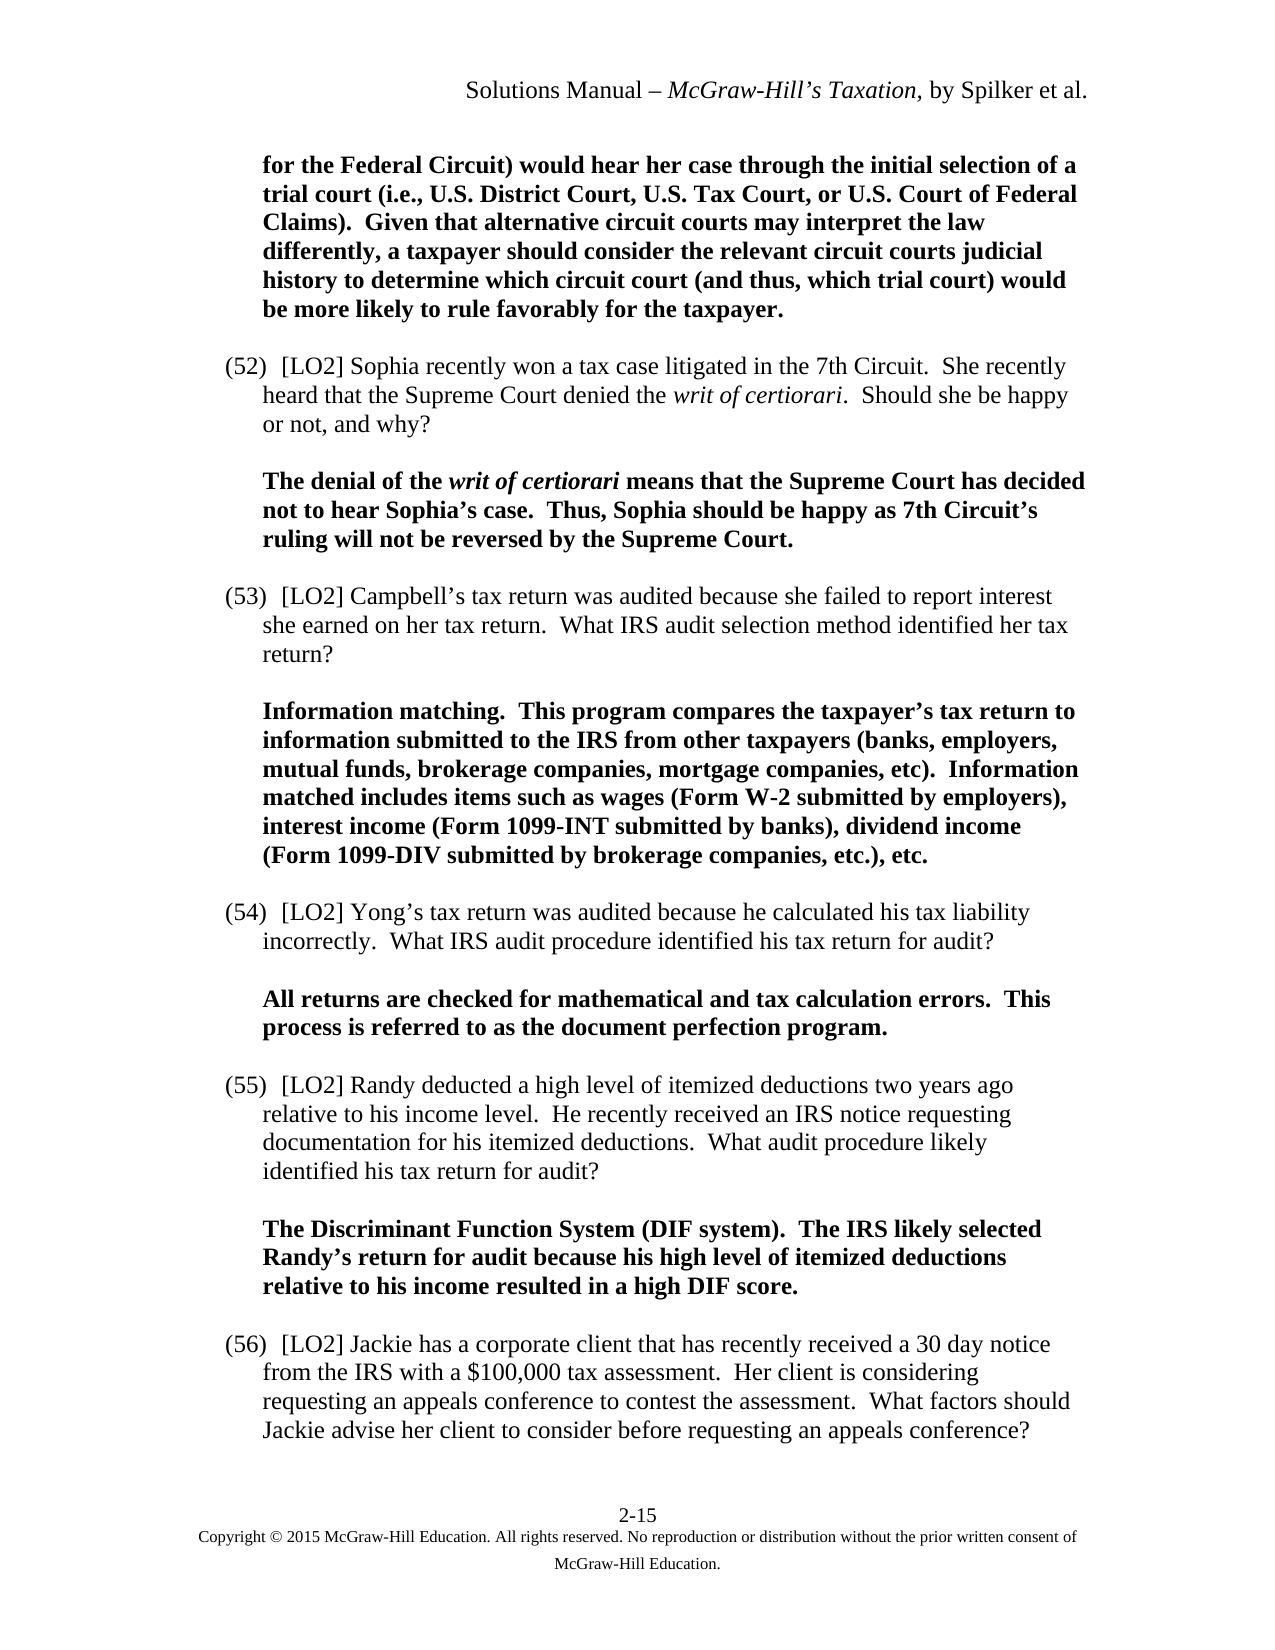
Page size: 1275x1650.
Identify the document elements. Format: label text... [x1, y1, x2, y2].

list [LO2] Sophia recently won a tax case litigated in the 7th Circuit. She recently heard that the Supreme Court denied the writ of certiorari. Should she be happy or not, and why? The denial of the writ of certiorari means that the Supreme Court has decided not to hear Sophia’s case. Thus, Sophia should be happy as 7th Circuit’s ruling will not be reversed by the Supreme Court. [225, 351, 1087, 552]
list [LO2] Jackie has a corporate client that has recently received a 30 day notice from the IRS with a $100,000 tax assessment. Her client is considering requesting an appeals conference to contest the assessment. What factors should Jackie advise her client to consider before requesting an appeals conference? [225, 1329, 1087, 1444]
list [LO2] Yong’s tax return was audited because he calculated his tax liability incorrectly. What IRS audit procedure identified his tax return for audit? All returns are checked for mathematical and tax calculation errors. This process is referred to as the document perfection program. [225, 897, 1087, 1070]
list [LO2] Campbell’s tax return was audited because she failed to report interest she earned on her tax return. What IRS audit selection method identified her tax return? Information matching. This program compares the taxpayer’s tax return to information submitted to the IRS from other taxpayers (banks, employers, mutual funds, brokerage companies, mortgage companies, etc). Information matched includes items such as wages (Form W-2 submitted by employers), interest income (Form 1099-INT submitted by banks), dividend income (Form 1099-DIV submitted by brokerage companies, etc.), etc. [225, 581, 1087, 869]
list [225, 150, 1087, 322]
list [LO2] Randy deducted a high level of itemized deductions two years ago relative to his income level. He recently received an IRS notice requesting documentation for his itemized deductions. What audit procedure likely identified his tax return for audit? The Discriminant Function System (DIF system). The IRS likely selected Randy’s return for audit because his high level of itemized deductions relative to his income resulted in a high DIF score. [225, 1070, 1087, 1329]
